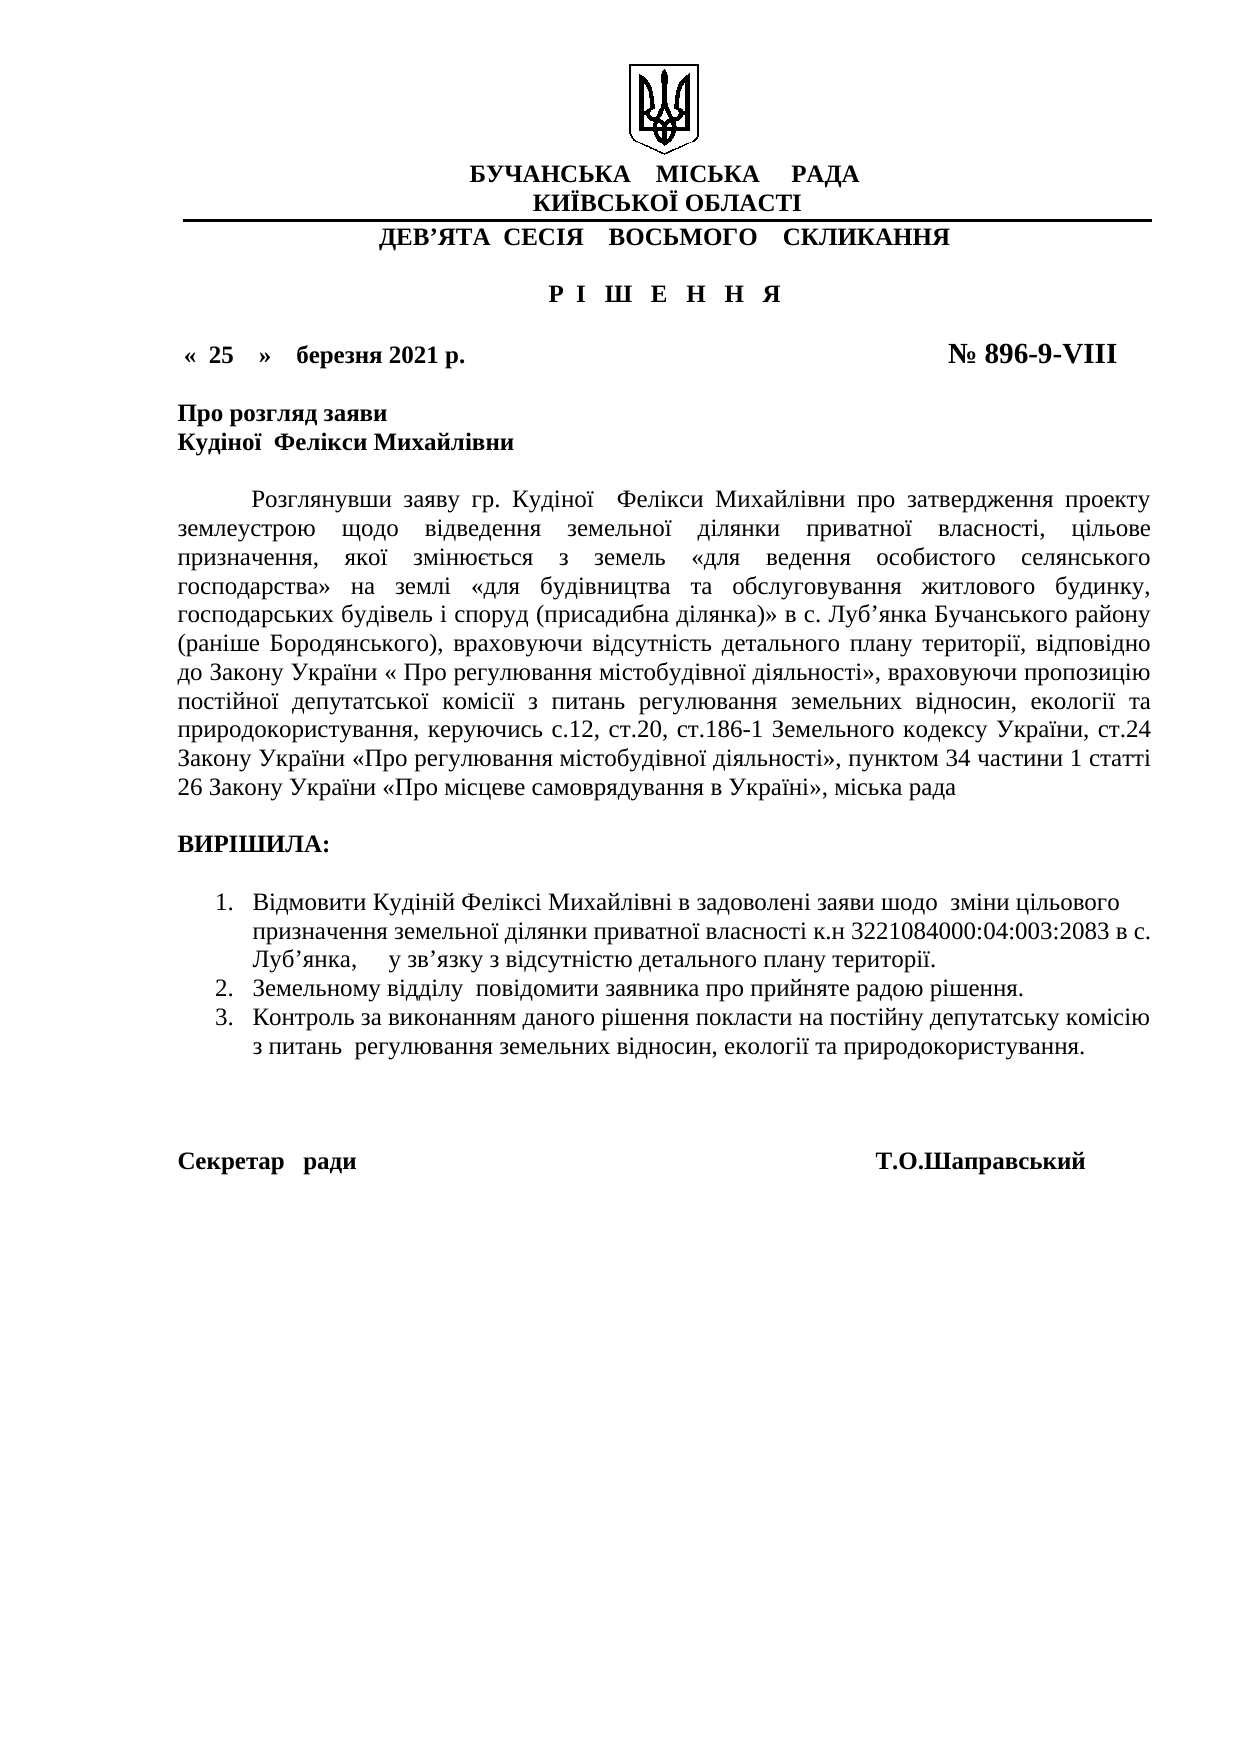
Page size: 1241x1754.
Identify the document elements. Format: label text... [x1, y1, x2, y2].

list Земельному відділу повідомити заявника про прийняте радою рішення. [215, 973, 1152, 1002]
list Відмовити Кудіній Феліксі Михайлівні в задоволені заяви шодо зміни цільового призначення земельної ділянки приватної власності к.н 3221084000:04:003:2083 в с. Луб’янка, у зв’язку з відсутністю детального плану території. [215, 887, 1152, 973]
subtitle « 25 » березня 2021 р. № 896-9-VIII [177, 336, 1152, 369]
text Про розгляд заяви [177, 398, 1152, 427]
text ДЕВ’ЯТА СЕСІЯ ВОСЬМОГО СКЛИКАННЯ [177, 222, 1152, 251]
list Контроль за виконанням даного рішення покласти на постійну депутатську комісію з питань регулювання земельних відносин, екології та природокористування. [215, 1002, 1152, 1059]
text Кудіної Фелікси Михайлівни [177, 427, 1152, 456]
text БУЧАНСЬКА МІСЬКА РАДА [177, 159, 1152, 188]
text Секретар ради Т.О.Шаправський [177, 1146, 1152, 1174]
text ВИРІШИЛА: [177, 829, 1152, 858]
text Розглянувши заяву гр. Кудіної Фелікси Михайлівни про затвердження проекту землеустрою щодо відведення земельної ділянки приватної власності, цільове призначення, якої змінюється з земель «для ведення особистого селянського господарства» на землі «для будівництва та обслуговування житлового будинку, господарських будівель і споруд (присадибна ділянка)» в с. Луб’янка Бучанського району (раніше Бородянського), враховуючи відсутність детального плану території, відповідно до Закону України « Про регулювання містобудівної діяльності», враховуючи пропозицію постійної депутатської комісії з питань регулювання земельних відносин, екології та природокористування, керуючись с.12, ст.20, ст.186-1 Земельного кодексу України, ст.24 Закону України «Про регулювання містобудівної діяльності», пунктом 34 частини 1 статті 26 Закону України «Про місцеве самоврядування в Україні», міська рада [177, 484, 1152, 801]
subtitle КИЇВСЬКОЇ ОБЛАСТІ [183, 188, 1152, 219]
subtitle Р І Ш Е Н Н Я [177, 279, 1152, 308]
